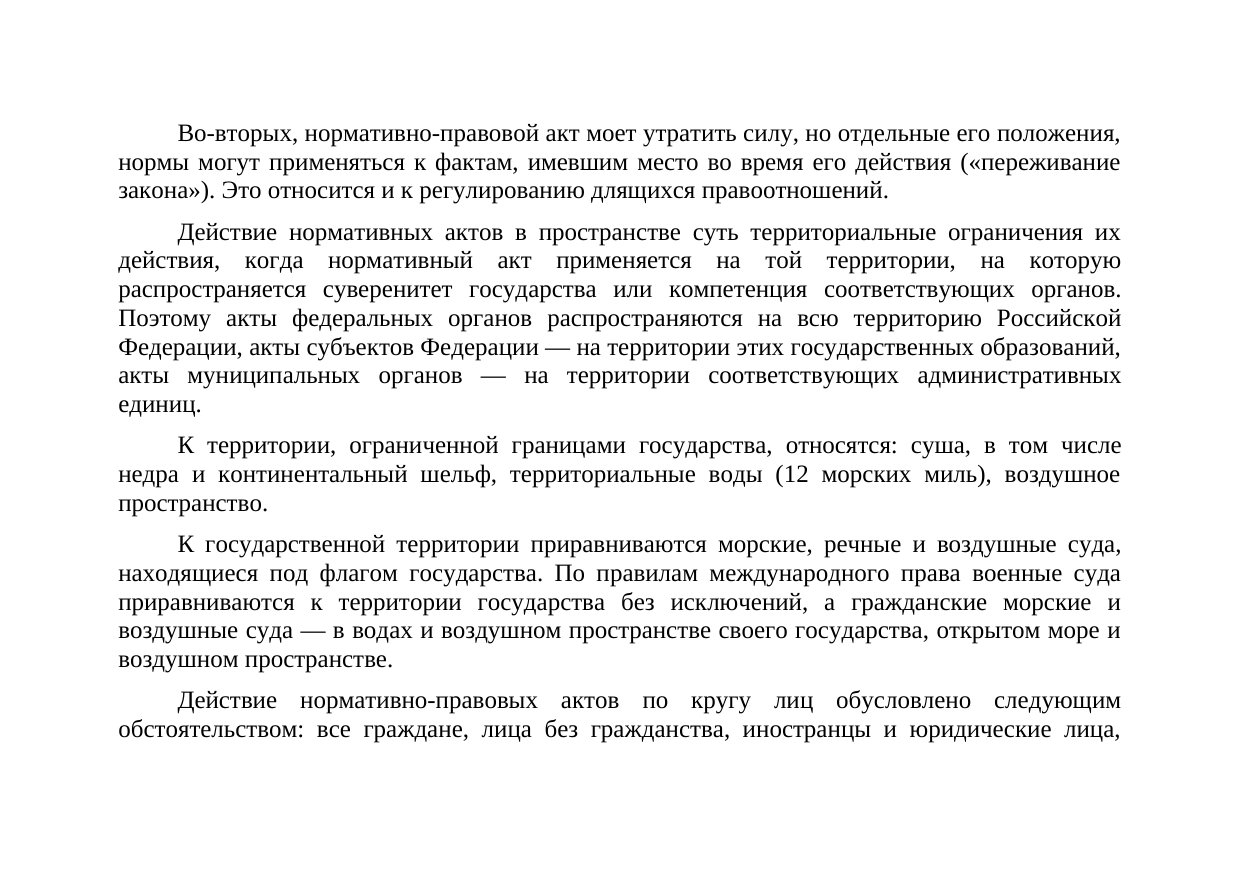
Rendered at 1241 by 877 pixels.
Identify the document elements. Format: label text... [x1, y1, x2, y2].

text Действие нормативных актов в пространстве суть территориальные ограничения их действия, когда нормативный акт применяется на той территории, на которую распространяется суверенитет государства или компетенция соответствующих органов. Поэтому акты федеральных органов распространяются на всю территорию Российской Федерации, акты субъектов Федерации — на территории этих государственных образований, акты муниципальных органов — на территории соответствующих административных единиц. [118, 217, 1122, 418]
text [118, 686, 1122, 743]
text Во-вторых, нормативно-правовой акт моет утратить силу, но отдельные его положения, нормы могут применяться к фактам, имевшим место во время его действия («переживание закона»). Это относится и к регулированию длящихся правоотношений. [118, 118, 1122, 204]
text К территории, ограниченной границами государства, относятся: суша, в том числе недра и континентальный шельф, территориальные воды (12 морских миль), воздушное пространство. [118, 431, 1122, 517]
text К государственной территории приравниваются морские, речные и воздушные суда, находящиеся под флагом государства. По правилам международного права военные суда приравниваются к территории государства без исключений, а гражданские морские и воздушные суда — в водах и воздушном пространстве своего государства, открытом море и воздушном пространстве. [118, 529, 1122, 673]
